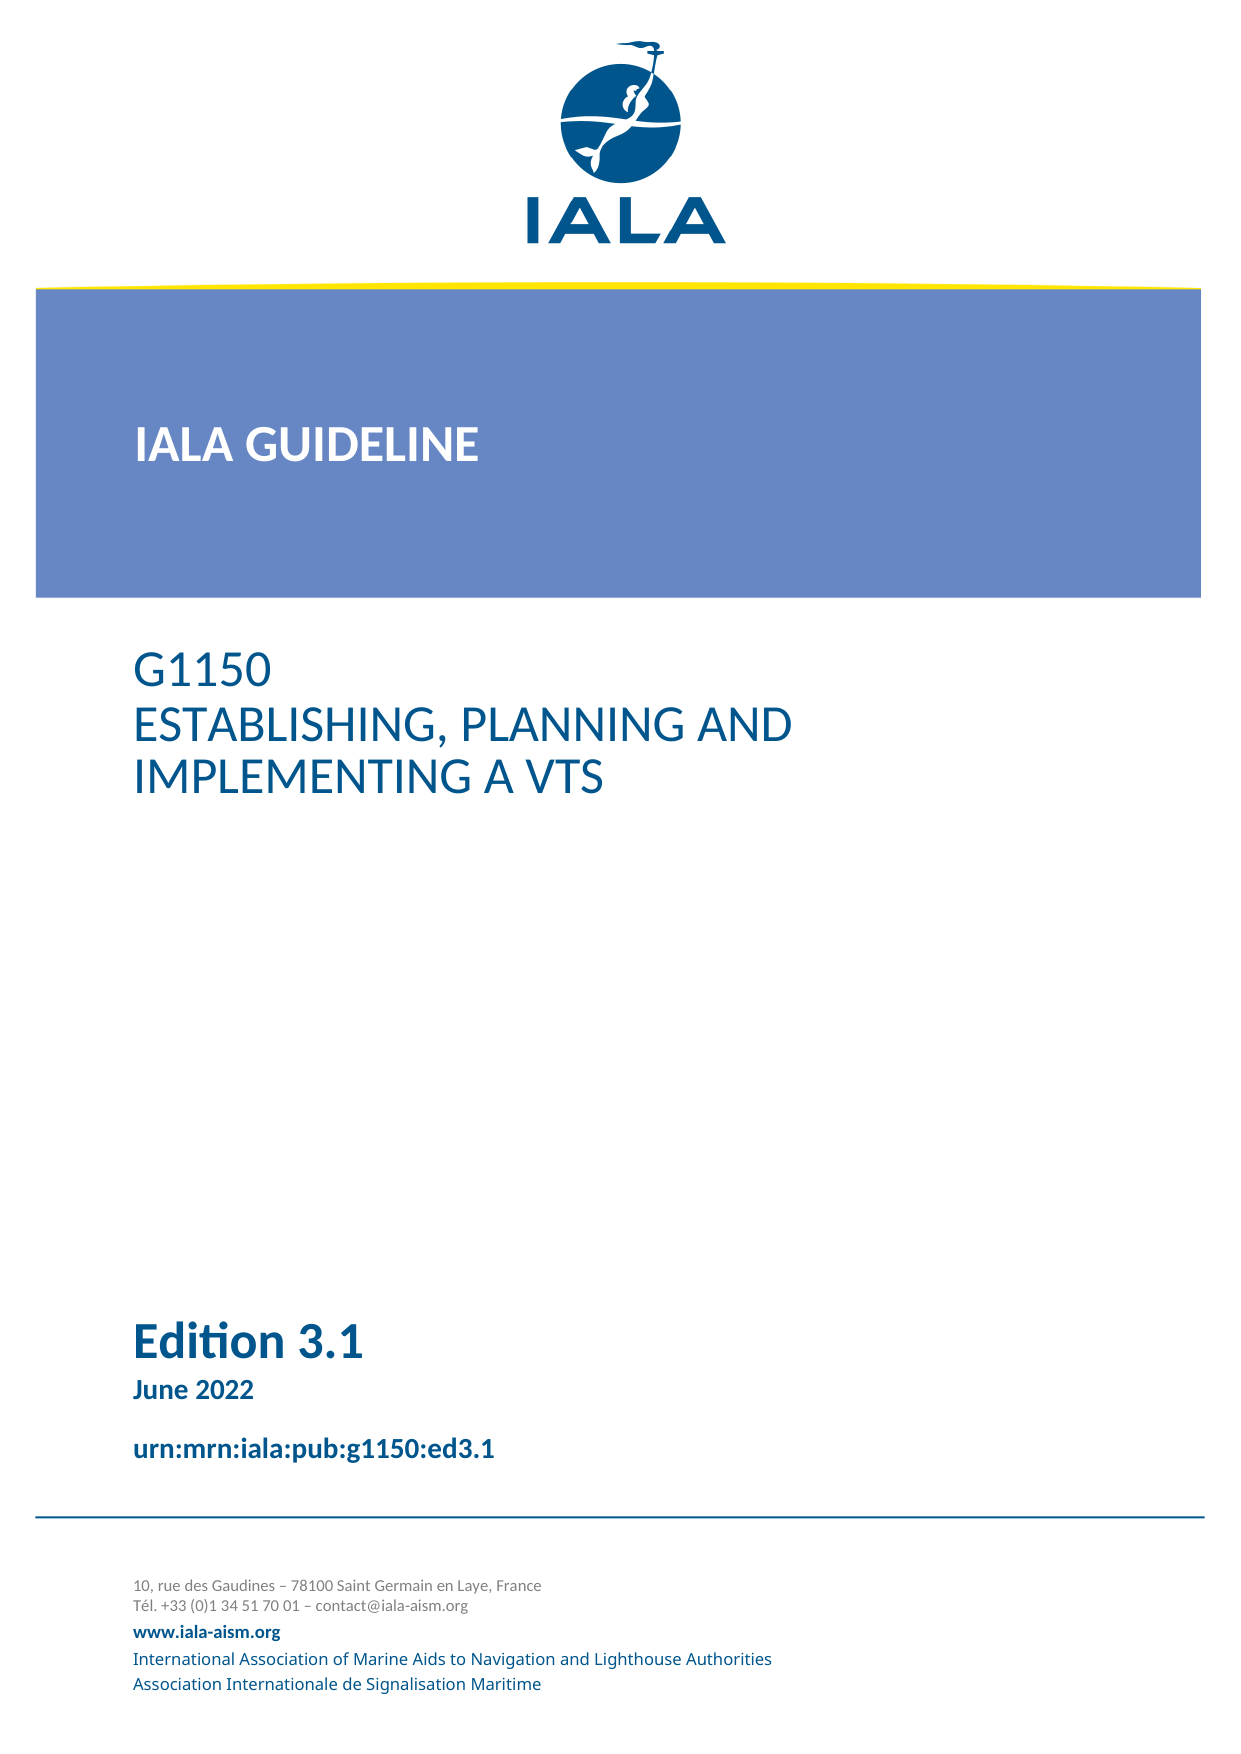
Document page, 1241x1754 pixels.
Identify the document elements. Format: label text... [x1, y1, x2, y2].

picture [0, 29, 1240, 609]
text Edition 3.1 [133, 1308, 1107, 1371]
text G1150 [133, 636, 1107, 699]
text Establishing, Planning and Implementing a VTS [133, 699, 1107, 804]
table_header IALA Guideline [40, 420, 1014, 567]
text June 2022 [133, 1371, 1107, 1407]
text urn:mrn:iala:pub:g1150:ed3.1 [133, 1430, 1107, 1466]
